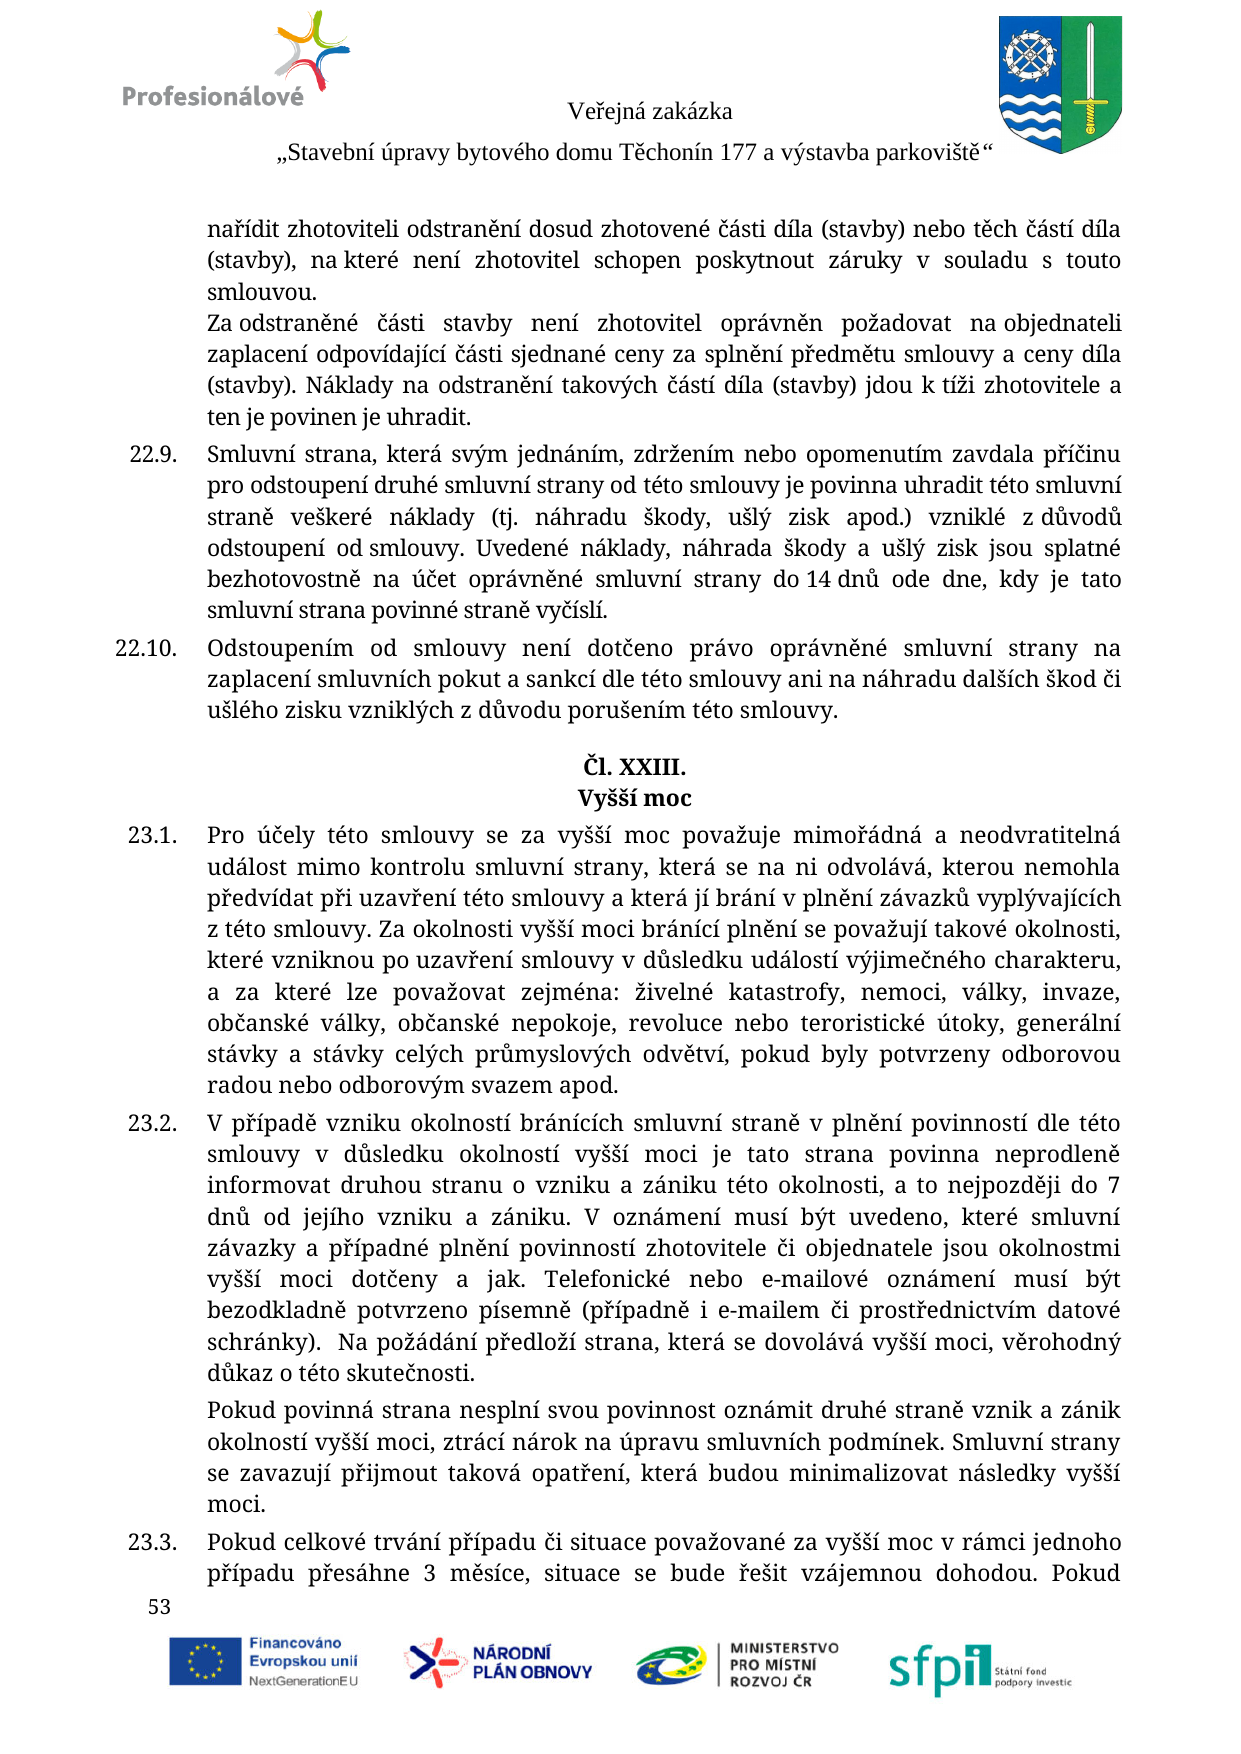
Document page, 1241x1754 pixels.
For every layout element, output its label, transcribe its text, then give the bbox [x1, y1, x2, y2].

picture [118, 1600, 1123, 1718]
picture [999, 16, 1123, 154]
list Za odstraněné části stavby není zhotovitel oprávněn požadovat na objednateli zaplacení odpovídající části sjednané ceny za splnění předmětu smlouvy a ceny díla (stavby). Náklady na odstranění takových částí díla (stavby) jdou k tíži zhotovitele a ten je povinen je uhradit. [207, 307, 1122, 432]
list V případě vzniku okolností bránících smluvní straně v plnění povinností dle této smlouvy v důsledku okolností vyšší moci je tato strana povinna neprodleně informovat druhou stranu o vzniku a zániku této okolnosti, a to nejpozději do 7 dnů od jejího vzniku a zániku. V oznámení musí být uvedeno, které smluvní závazky a případné plnění povinností zhotovitele či objednatele jsou okolnostmi vyšší moci dotčeny a jak. Telefonické nebo e-mailové oznámení musí být bezodkladně potvrzeno písemně (případně i e-mailem či prostřednictvím datové schránky). Na požádání předloží strana, která se dovolává vyšší moci, věrohodný důkaz o této skutečnosti. [177, 1107, 1122, 1388]
list Smluvní strana, která svým jednáním, zdržením nebo opomenutím zavdala příčinu pro odstoupení druhé smluvní strany od této smlouvy je povinna uhradit této smluvní straně veškeré náklady (tj. náhradu škody, ušlý zisk apod.) vzniklé z důvodů odstoupení od smlouvy. Uvedené náklady, náhrada škody a ušlý zisk jsou splatné bezhotovostně na účet oprávněné smluvní strany do 14 dnů ode dne, kdy je tato smluvní strana povinné straně vyčíslí. [177, 438, 1122, 626]
list Pokud povinná strana nesplní svou povinnost oznámit druhé straně vznik a zánik okolností vyšší moci, ztrácí nárok na úpravu smluvních podmínek. Smluvní strany se zavazují přijmout taková opatření, která budou minimalizovat následky vyšší moci. [207, 1394, 1122, 1519]
list Vyšší moc [148, 782, 1122, 813]
subtitle Čl. XXIII. [148, 751, 1122, 782]
list Pro účely této smlouvy se za vyšší moc považuje mimořádná a neodvratitelná událost mimo kontrolu smluvní strany, která se na ni odvolává, kterou nemohla předvídat při uzavření této smlouvy a která jí brání v plnění závazků vyplývajících z této smlouvy. Za okolnosti vyšší moci bránící plnění se považují takové okolnosti, které vzniknou po uzavření smlouvy v důsledku událostí výjimečného charakteru, a za které lze považovat zejména: živelné katastrofy, nemoci, války, invaze, občanské války, občanské nepokoje, revoluce nebo teroristické útoky, generální stávky a stávky celých průmyslových odvětví, pokud byly potvrzeny odborovou radou nebo odborovým svazem apod. [177, 819, 1122, 1101]
list Odstoupením od smlouvy není dotčeno právo oprávněné smluvní strany na zaplacení smluvních pokut a sankcí dle této smlouvy ani na náhradu dalších škod či ušlého zisku vzniklých z důvodu porušením této smlouvy. [177, 632, 1122, 726]
picture [105, 0, 363, 126]
